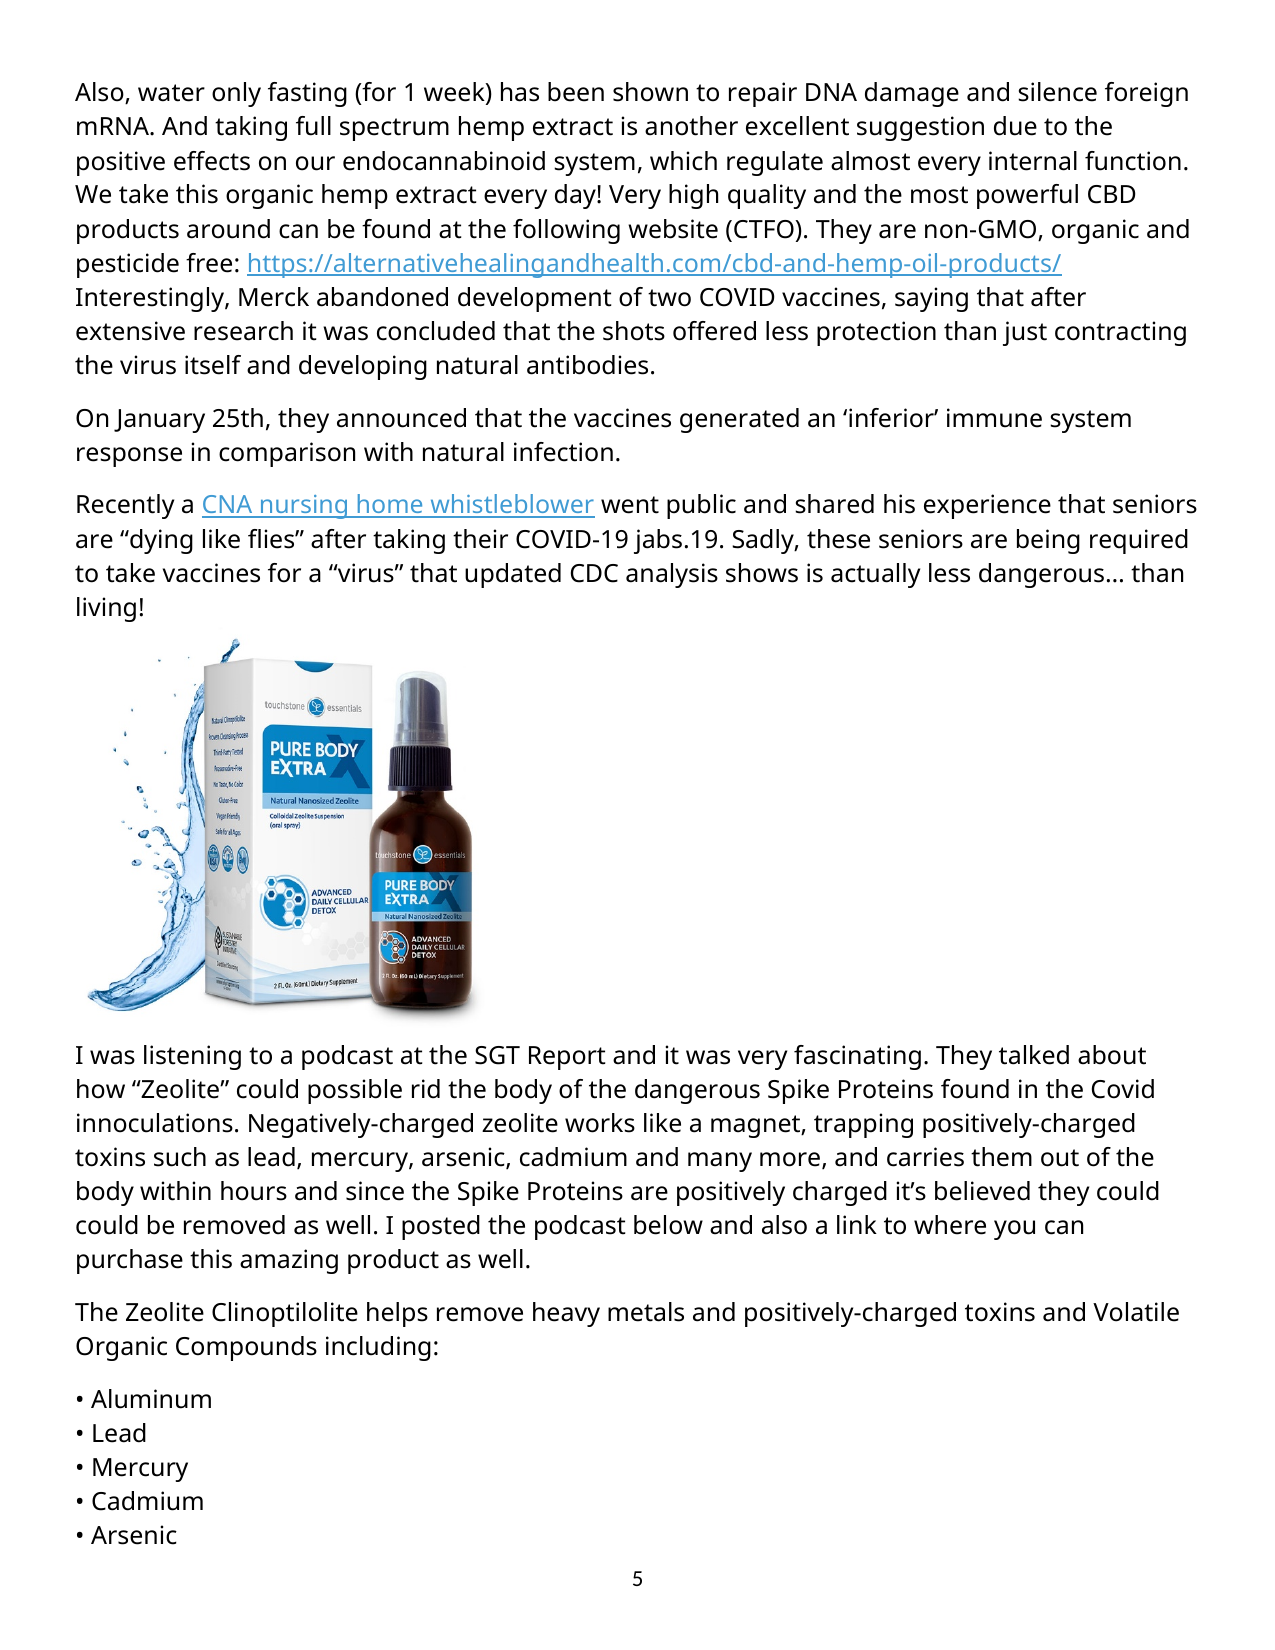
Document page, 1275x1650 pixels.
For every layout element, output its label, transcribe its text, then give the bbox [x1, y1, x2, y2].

text Recently a CNA nursing home whistleblower went public and shared his experience that seniors are “dying like flies” after taking their COVID-19 jabs.19. Sadly, these seniors are being required to take vaccines for a “virus” that updated CDC analysis shows is actually less dangerous… than living! [75, 487, 1200, 623]
text I was listening to a podcast at the SGT Report and it was very fascinating. They talked about how “Zeolite” could possible rid the body of the dangerous Spike Proteins found in the Covid innoculations. Negatively-charged zeolite works like a magnet, trapping positively-charged toxins such as lead, mercury, arsenic, cadmium and many more, and carries them out of the body within hours and since the Spike Proteins are positively charged it’s believed they could could be removed as well. I posted the podcast below and also a link to where you can purchase this amazing product as well. [75, 1037, 1200, 1276]
text Interestingly, Merck abandoned development of two COVID vaccines, saying that after extensive research it was concluded that the shots offered less protection than just contracting the virus itself and developing natural antibodies. [75, 279, 1200, 382]
text Also, water only fasting (for 1 week) has been shown to repair DNA damage and silence foreign mRNA. And taking full spectrum hemp extract is another excellent suggestion due to the positive effects on our endocannabinoid system, which regulate almost every internal function. We take this organic hemp extract every day! Very high quality and the most powerful CBD products around can be found at the following website (CTFO). They are non-GMO, organic and pesticide free: https://alternativehealingandhealth.com/cbd-and-hemp-oil-products/ [75, 75, 1200, 279]
text On January 25th, they announced that the vaccines generated an ‘inferior’ immune system response in comparison with natural infection. [75, 400, 1200, 468]
text The Zeolite Clinoptilolite helps remove heavy metals and positively-charged toxins and Volatile Organic Compounds including: [75, 1294, 1200, 1363]
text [75, 1381, 1200, 1552]
picture [75, 623, 489, 1038]
